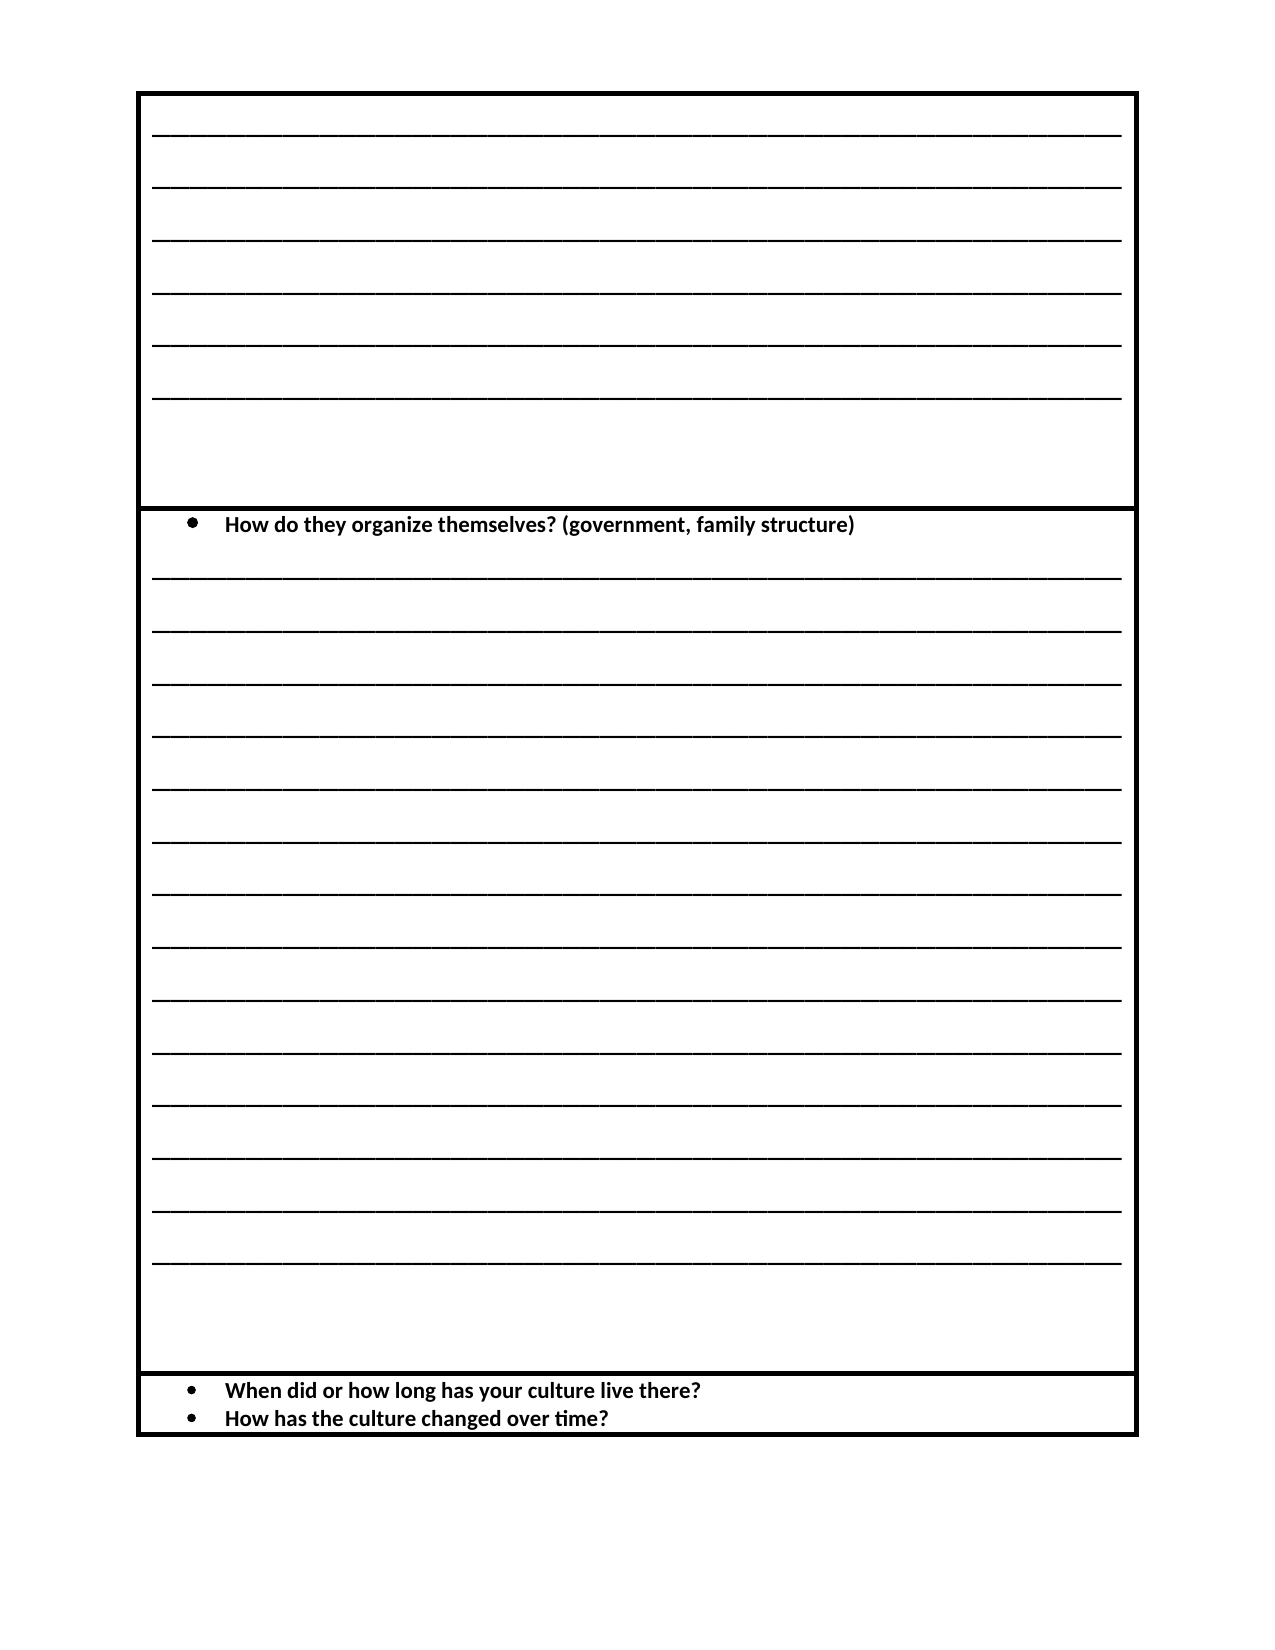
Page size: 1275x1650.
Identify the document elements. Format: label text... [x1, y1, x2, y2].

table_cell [141, 96, 1134, 506]
table_cell How do they organize themselves? (government, family structure) ________________________________________________________________________________________________________________________________________________________________________________________________________________________________________________________________________________________________________________________________________________________________________________________________________________________________________________________________________________________________________________________________________________________________________________________________________________________________________________________________________________________________________________________________________________________ [141, 511, 1134, 1371]
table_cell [141, 1376, 1134, 1432]
